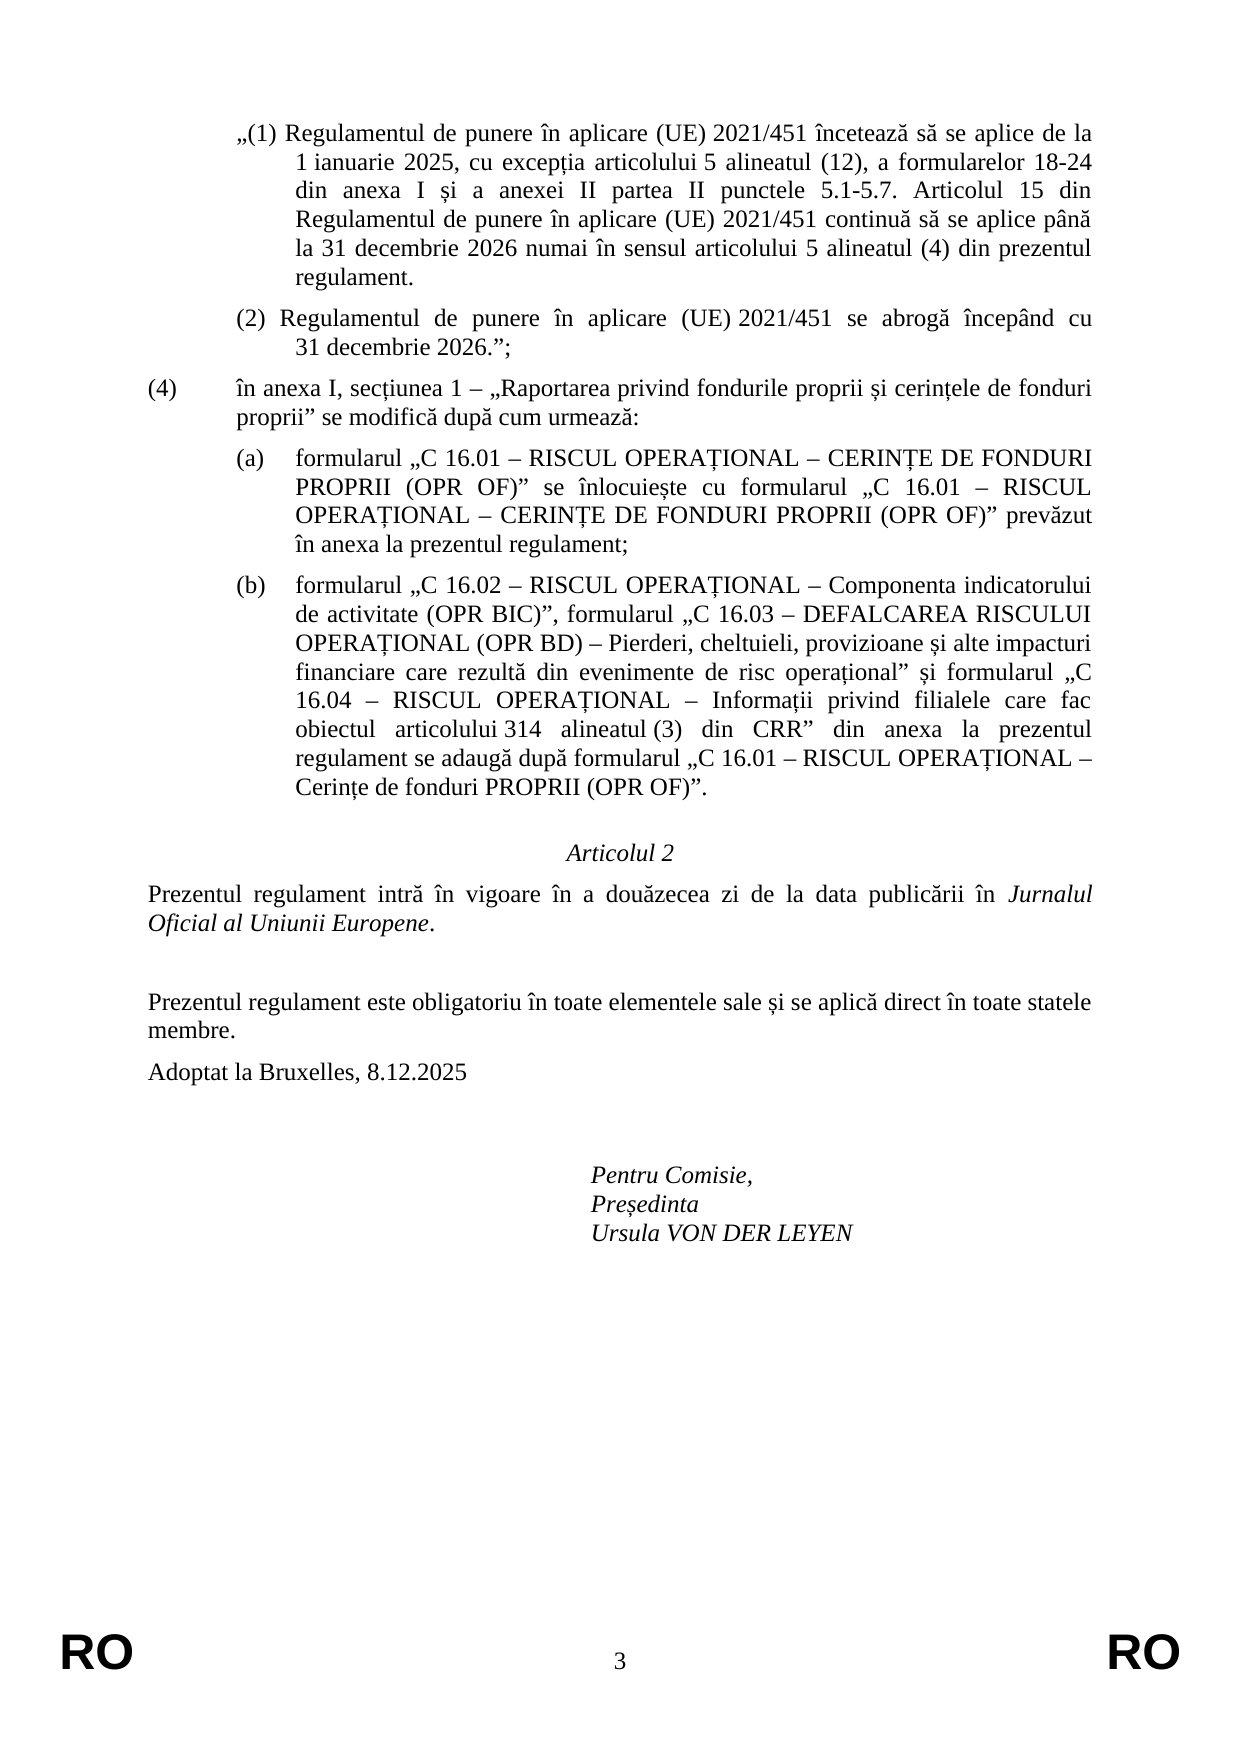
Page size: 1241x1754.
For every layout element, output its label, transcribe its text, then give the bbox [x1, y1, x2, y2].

text Articolul 2 [148, 838, 1093, 867]
text (2) Regulamentul de punere în aplicare (UE) 2021/451 se abrogă începând cu 31 decembrie 2026.”; [236, 303, 1093, 361]
text (a) formularul „C 16.01 – RISCUL OPERAȚIONAL – Cerințe de fonduri PROPRII (OPR OF)” se înlocuiește cu formularul „C 16.01 – RISCUL OPERAȚIONAL – Cerințe de fonduri PROPRII (OPR OF)” prevăzut în anexa la prezentul regulament; [236, 443, 1093, 558]
text Adoptat la Bruxelles, 8.12.2025 [148, 1057, 1093, 1086]
text (4) în anexa I, secțiunea 1 – „Raportarea privind fondurile proprii și cerințele de fonduri proprii” se modifică după cum urmează: [148, 373, 1093, 431]
text (b) formularul „C 16.02 – RISCUL OPERAȚIONAL – Componenta indicatorului de activitate (OPR BIC)”, formularul „C 16.03 – DEFALCAREA RISCULUI OPERAȚIONAL (OPR BD) – Pierderi, cheltuieli, provizioane și alte impacturi financiare care rezultă din evenimente de risc operațional” și formularul „C 16.04 – RISCUL OPERAȚIONAL – Informații privind filialele care fac obiectul articolului 314 alineatul (3) din CRR” din anexa la prezentul regulament se adaugă după formularul „C 16.01 – RISCUL OPERAȚIONAL – Cerințe de fonduri PROPRII (OPR OF)”. [236, 571, 1093, 801]
text Pentru Comisie, [148, 1161, 1093, 1189]
text „(1) Regulamentul de punere în aplicare (UE) 2021/451 încetează să se aplice de la 1 ianuarie 2025, cu excepția articolului 5 alineatul (12), a formularelor 18-24 din anexa I și a anexei II partea II punctele 5.1-5.7. Articolul 15 din Regulamentul de punere în aplicare (UE) 2021/451 continuă să se aplice până la 31 decembrie 2026 numai în sensul articolului 5 alineatul (4) din prezentul regulament. [236, 118, 1093, 291]
text Prezentul regulament este obligatoriu în toate elementele sale și se aplică direct în toate statele membre. [148, 987, 1093, 1044]
text Prezentul regulament intră în vigoare în a douăzecea zi de la data publicării în Jurnalul Oficial al Uniunii Europene. [148, 879, 1093, 937]
text Președinta Ursula VON DER LEYEN [148, 1189, 1093, 1247]
